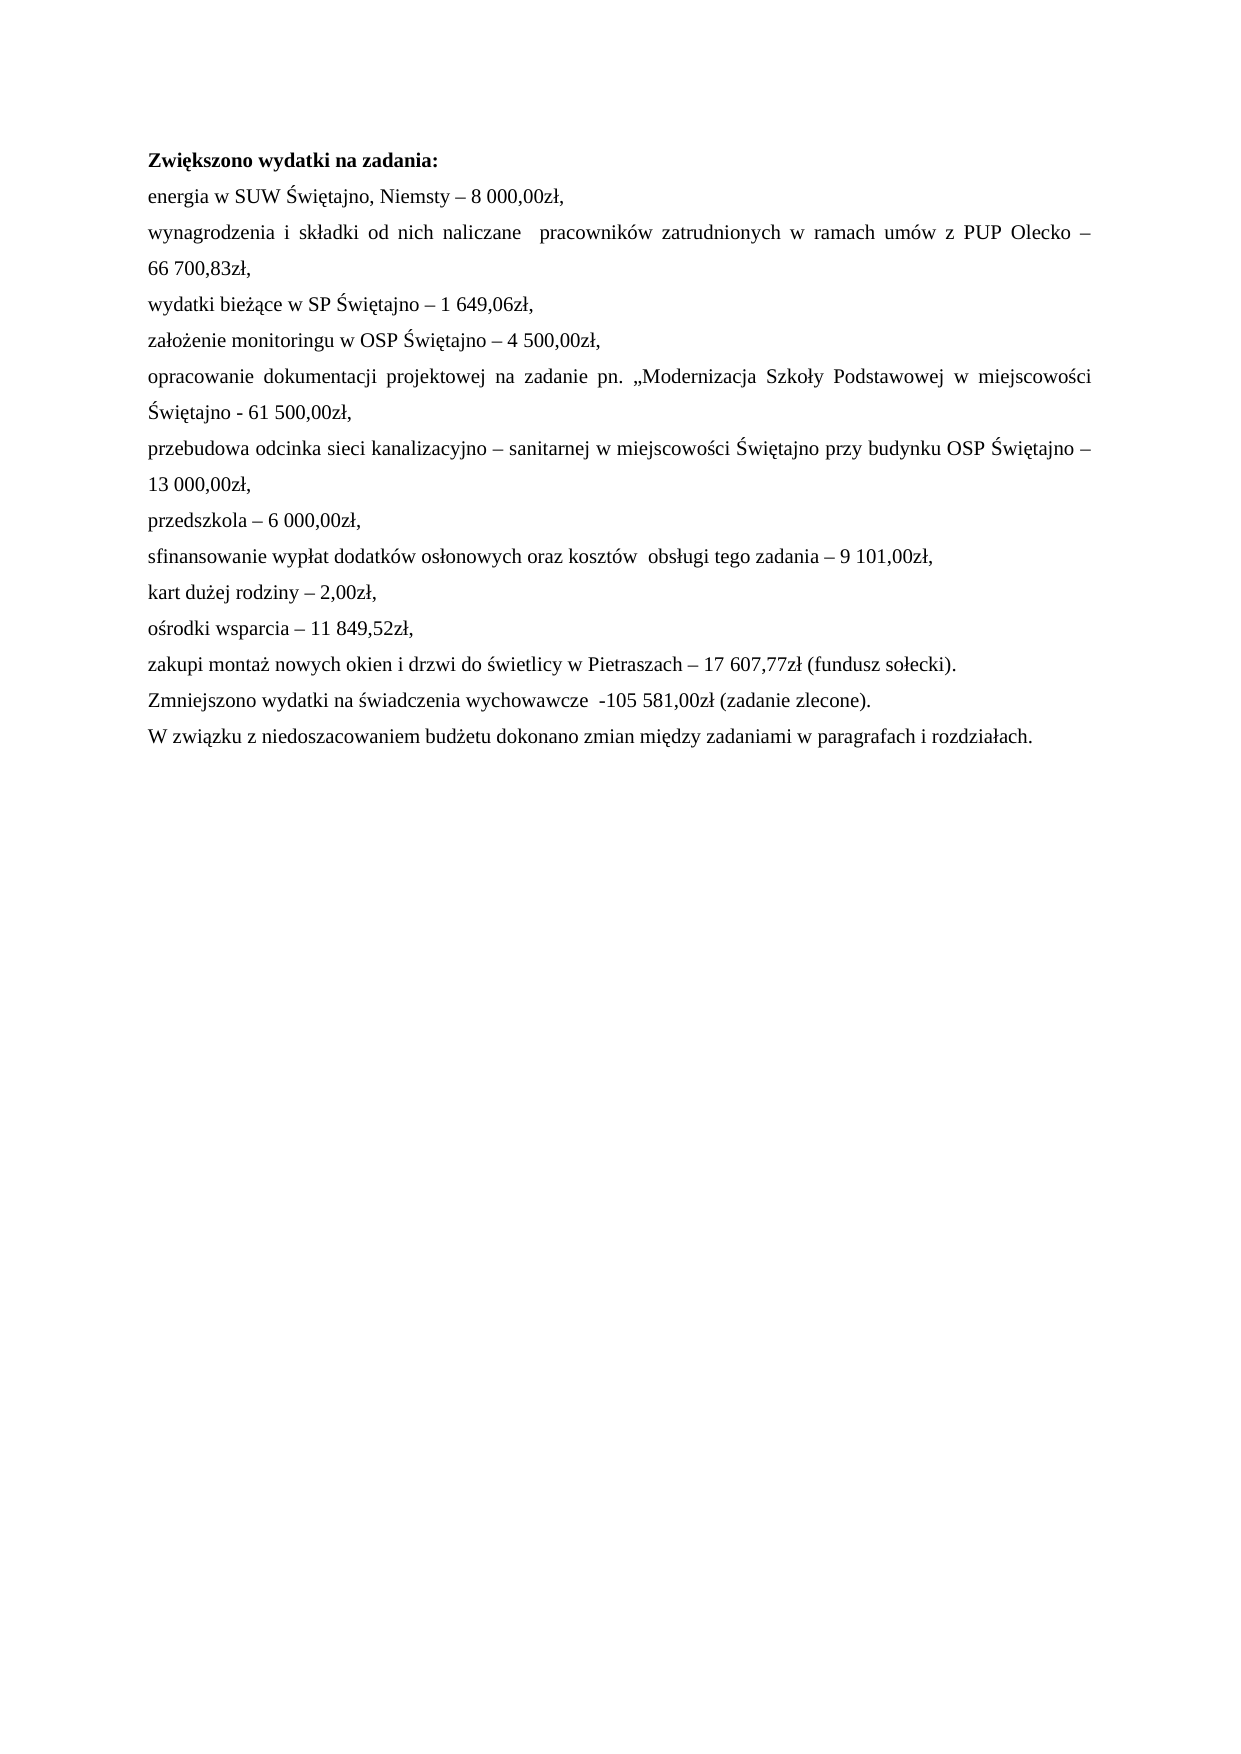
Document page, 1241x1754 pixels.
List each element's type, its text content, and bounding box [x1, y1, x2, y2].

text energia w SUW Świętajno, Niemsty – 8 000,00zł, [148, 184, 1093, 208]
text ośrodki wsparcia – 11 849,52zł, [148, 616, 1093, 640]
text przedszkola – 6 000,00zł, [148, 508, 1093, 532]
text wynagrodzenia i składki od nich naliczane pracowników zatrudnionych w ramach umów z PUP Olecko –66 700,83zł, [148, 220, 1093, 280]
text założenie monitoringu w OSP Świętajno – 4 500,00zł, [148, 328, 1093, 352]
text kart dużej rodziny – 2,00zł, [148, 580, 1093, 604]
text wydatki bieżące w SP Świętajno – 1 649,06zł, [148, 292, 1093, 316]
text sfinansowanie wypłat dodatków osłonowych oraz kosztów obsługi tego zadania – 9 101,00zł, [148, 544, 1093, 568]
text W związku z niedoszacowaniem budżetu dokonano zmian między zadaniami w paragrafach i rozdziałach. [148, 724, 1093, 748]
text zakupi montaż nowych okien i drzwi do świetlicy w Pietraszach – 17 607,77zł (fundusz sołecki). [148, 652, 1093, 676]
text przebudowa odcinka sieci kanalizacyjno – sanitarnej w miejscowości Świętajno przy budynku OSP Świętajno – 13 000,00zł, [148, 436, 1093, 496]
text opracowanie dokumentacji projektowej na zadanie pn. „Modernizacja Szkoły Podstawowej w miejscowości Świętajno - 61 500,00zł, [148, 364, 1093, 424]
text Zwiększono wydatki na zadania: [148, 148, 1093, 172]
text Zmniejszono wydatki na świadczenia wychowawcze -105 581,00zł (zadanie zlecone). [148, 688, 1093, 712]
